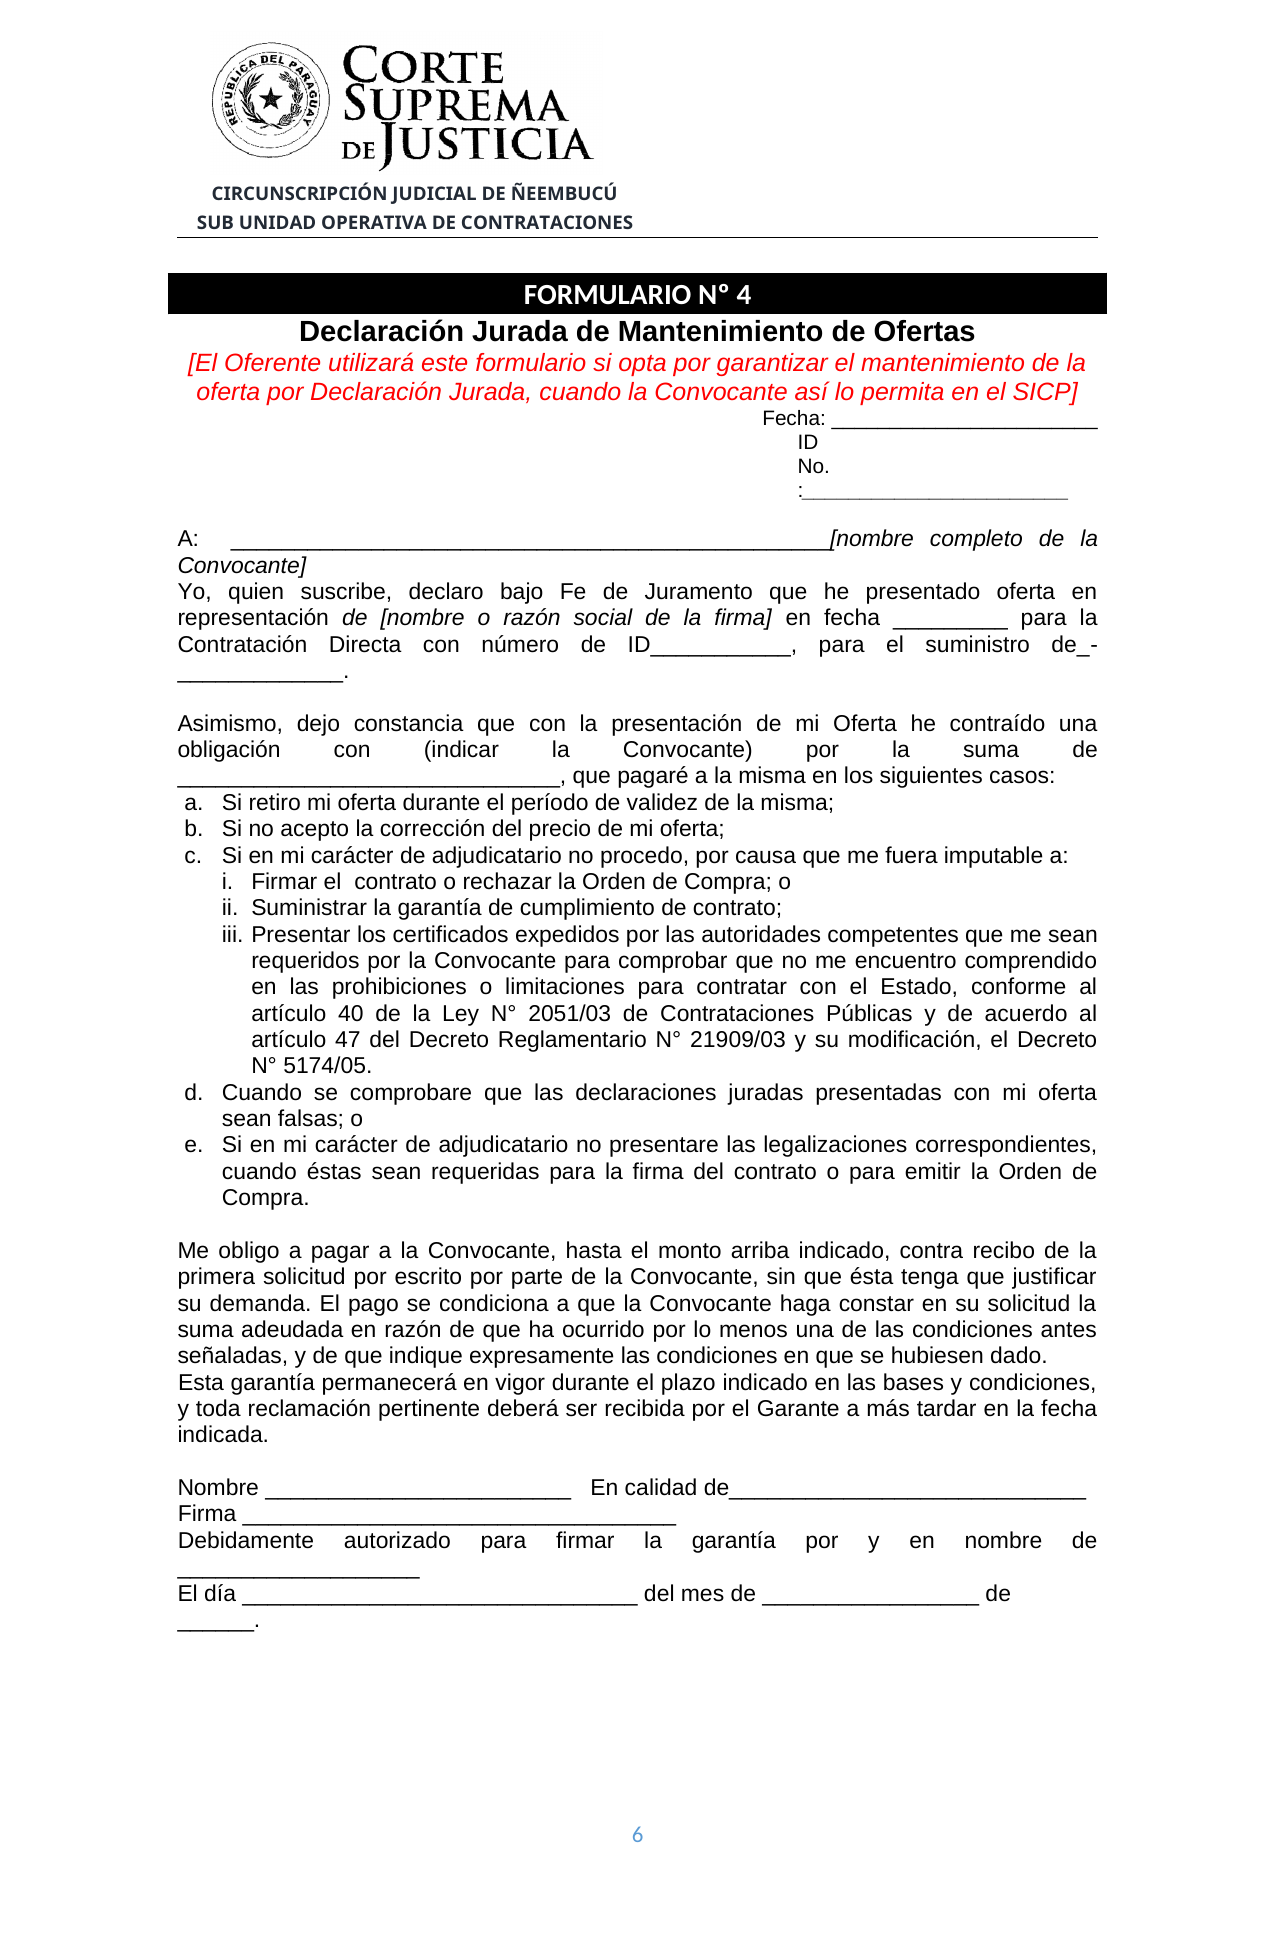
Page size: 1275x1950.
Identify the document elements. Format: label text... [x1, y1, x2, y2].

text Debidamente autorizado para firmar la garantía por y en nombre de ___________________ [177, 1527, 1098, 1579]
picture [210, 31, 603, 175]
text Firma __________________________________ [177, 1500, 1098, 1527]
text ID No.:_______________________ [797, 429, 1098, 501]
subtitle Si no acepto la corrección del precio de mi oferta; [184, 815, 1098, 842]
text Nombre ________________________ En calidad de____________________________ [177, 1474, 1098, 1500]
text Fecha: _______________________ [177, 406, 1098, 429]
subtitle Cuando se comprobare que las declaraciones juradas presentadas con mi oferta sean falsas; o [184, 1079, 1098, 1131]
subtitle Firmar el contrato o rechazar la Orden de Compra; o [222, 868, 1098, 894]
text Declaración Jurada de Mantenimiento de Ofertas [177, 314, 1098, 348]
subtitle Suministrar la garantía de cumplimiento de contrato; [222, 894, 1098, 921]
text El día _______________________________ del mes de _________________ de ______. [177, 1579, 1098, 1632]
text [El Oferente utilizará este formulario si opta por garantizar el mantenimiento de la oferta por Declaración Jurada, cuando la Convocante así lo permita en el SICP] [177, 348, 1098, 406]
text Me obligo a pagar a la Convocante, hasta el monto arriba indicado, contra recibo de la primera solicitud por escrito por parte de la Convocante, sin que ésta tenga que justificar su demanda. El pago se condiciona a que la Convocante haga constar en su solicitud la suma adeudada en razón de que ha ocurrido por lo menos una de las condiciones antes señaladas, y de que indique expresamente las condiciones en que se hubiesen dado. [177, 1237, 1098, 1369]
text Asimismo, dejo constancia que con la presentación de mi Oferta he contraído una obligación con (indicar la Convocante) por la suma de ______________________________, que pagaré a la misma en los siguientes casos: [177, 710, 1098, 789]
subtitle Presentar los certificados expedidos por las autoridades competentes que me sean requeridos por la Convocante para comprobar que no me encuentro comprendido en las prohibiciones o limitaciones para contratar con el Estado, conforme al artículo 40 de la Ley N° 2051/03 de Contrataciones Públicas y de acuerdo al artículo 47 del Decreto Reglamentario N° 21909/03 y su modificación, el Decreto N° 5174/05. [222, 921, 1098, 1079]
text A: _______________________________________________[nombre completo de la Convocante] [177, 525, 1098, 578]
text FORMULARIO Nº 4 [169, 274, 1106, 313]
text Esta garantía permanecerá en vigor durante el plazo indicado en las bases y condiciones, y toda reclamación pertinente deberá ser recibida por el Garante a más tardar en la fecha indicada. [177, 1369, 1098, 1448]
subtitle Si en mi carácter de adjudicatario no procedo, por causa que me fuera imputable a: [184, 842, 1098, 868]
text Yo, quien suscribe, declaro bajo Fe de Juramento que he presentado oferta en representación de [nombre o razón social de la firma] en fecha _________ para la Contratación Directa con número de ID___________, para el suministro de______________. [177, 578, 1098, 683]
subtitle Si retiro mi oferta durante el período de validez de la misma; [184, 789, 1098, 815]
subtitle Si en mi carácter de adjudicatario no presentare las legalizaciones correspondientes, cuando éstas sean requeridas para la firma del contrato o para emitir la Orden de Compra. [184, 1131, 1098, 1211]
